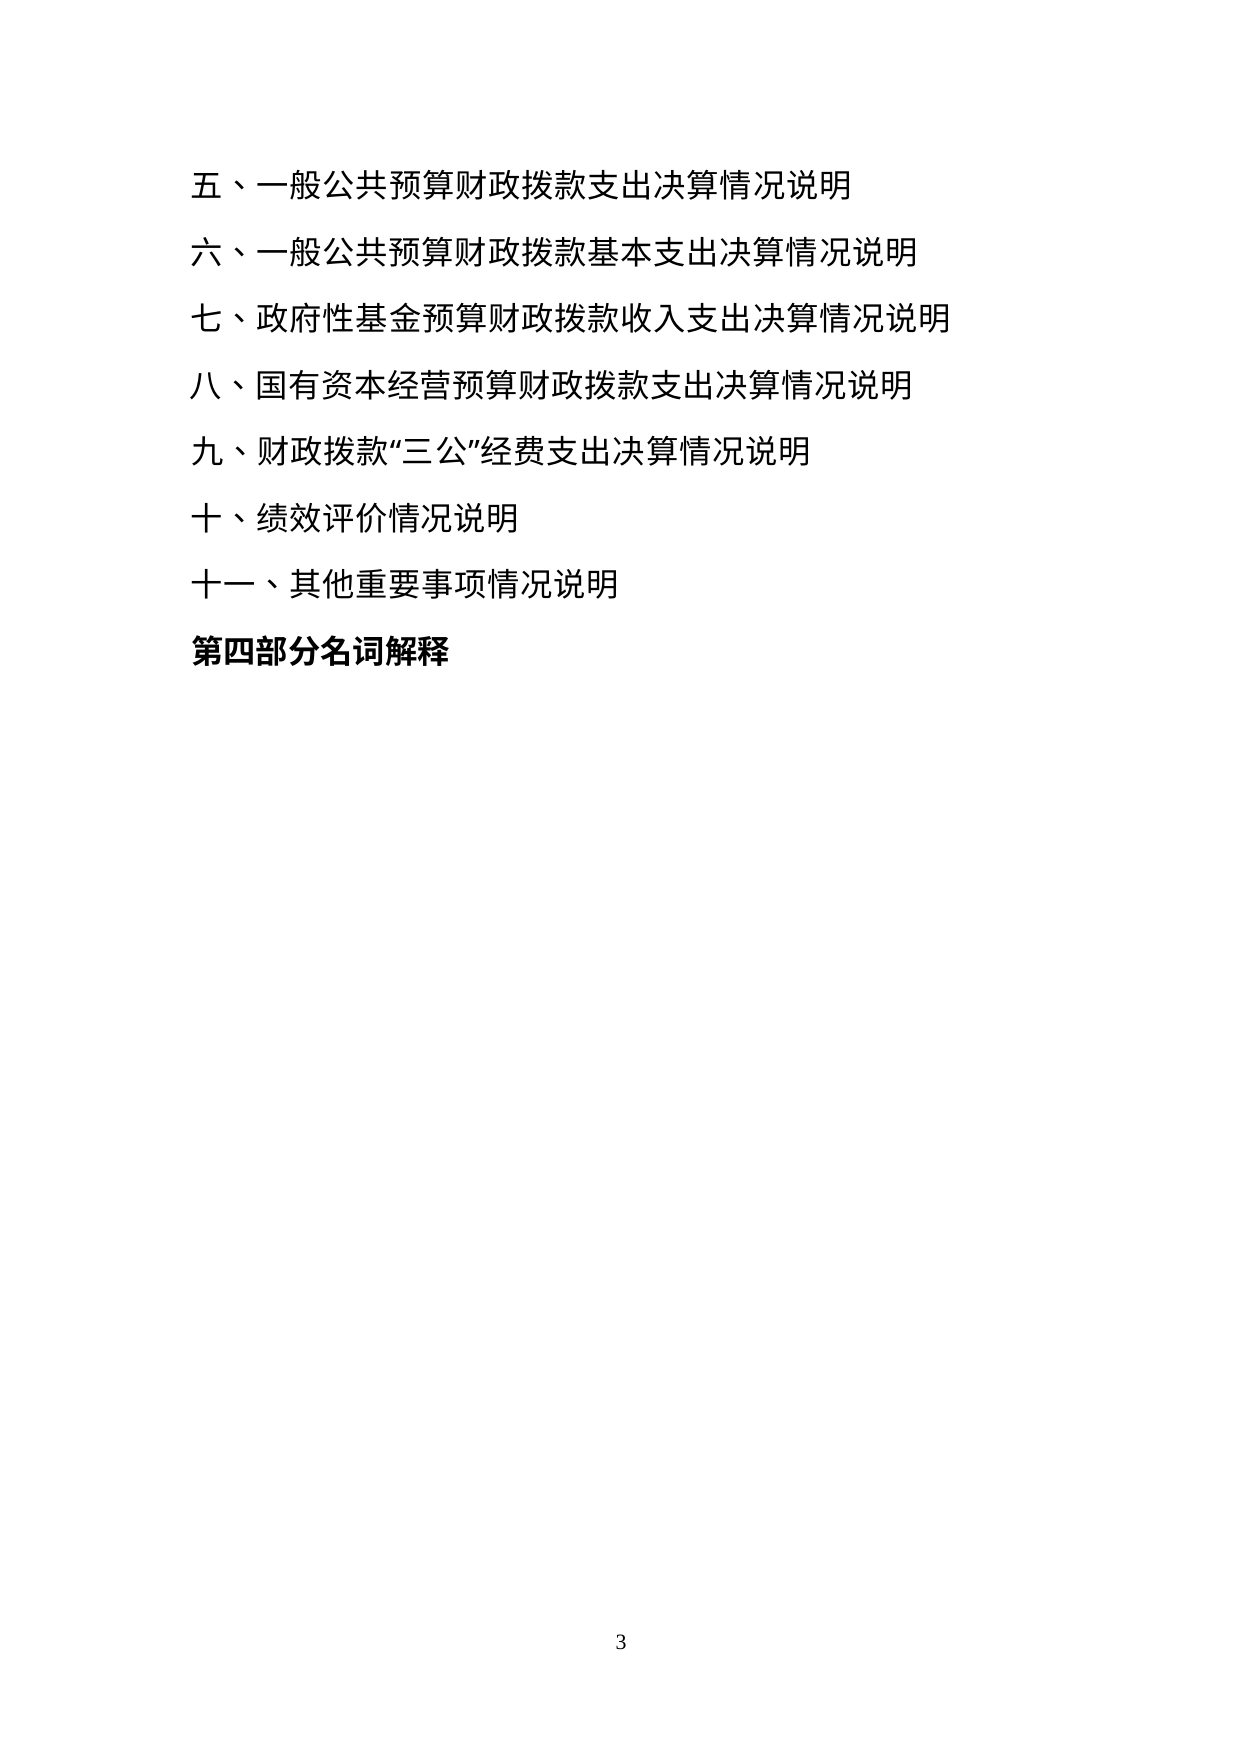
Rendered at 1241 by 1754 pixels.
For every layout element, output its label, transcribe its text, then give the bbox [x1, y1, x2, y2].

text 十一、其他重要事项情况说明 [191, 564, 1054, 605]
text 九、财政拨款“三公”经费支出决算情况说明 [191, 431, 1054, 472]
text 第四部分名词解释 [191, 631, 1054, 672]
text 六、一般公共预算财政拨款基本支出决算情况说明 [190, 232, 1054, 272]
text 十、绩效评价情况说明 [191, 498, 1054, 539]
text 七、政府性基金预算财政拨款收入支出决算情况说明 [190, 298, 1054, 339]
text 五、一般公共预算财政拨款支出决算情况说明 [190, 166, 1054, 206]
text 八、国有资本经营预算财政拨款支出决算情况说明 [189, 365, 1054, 405]
